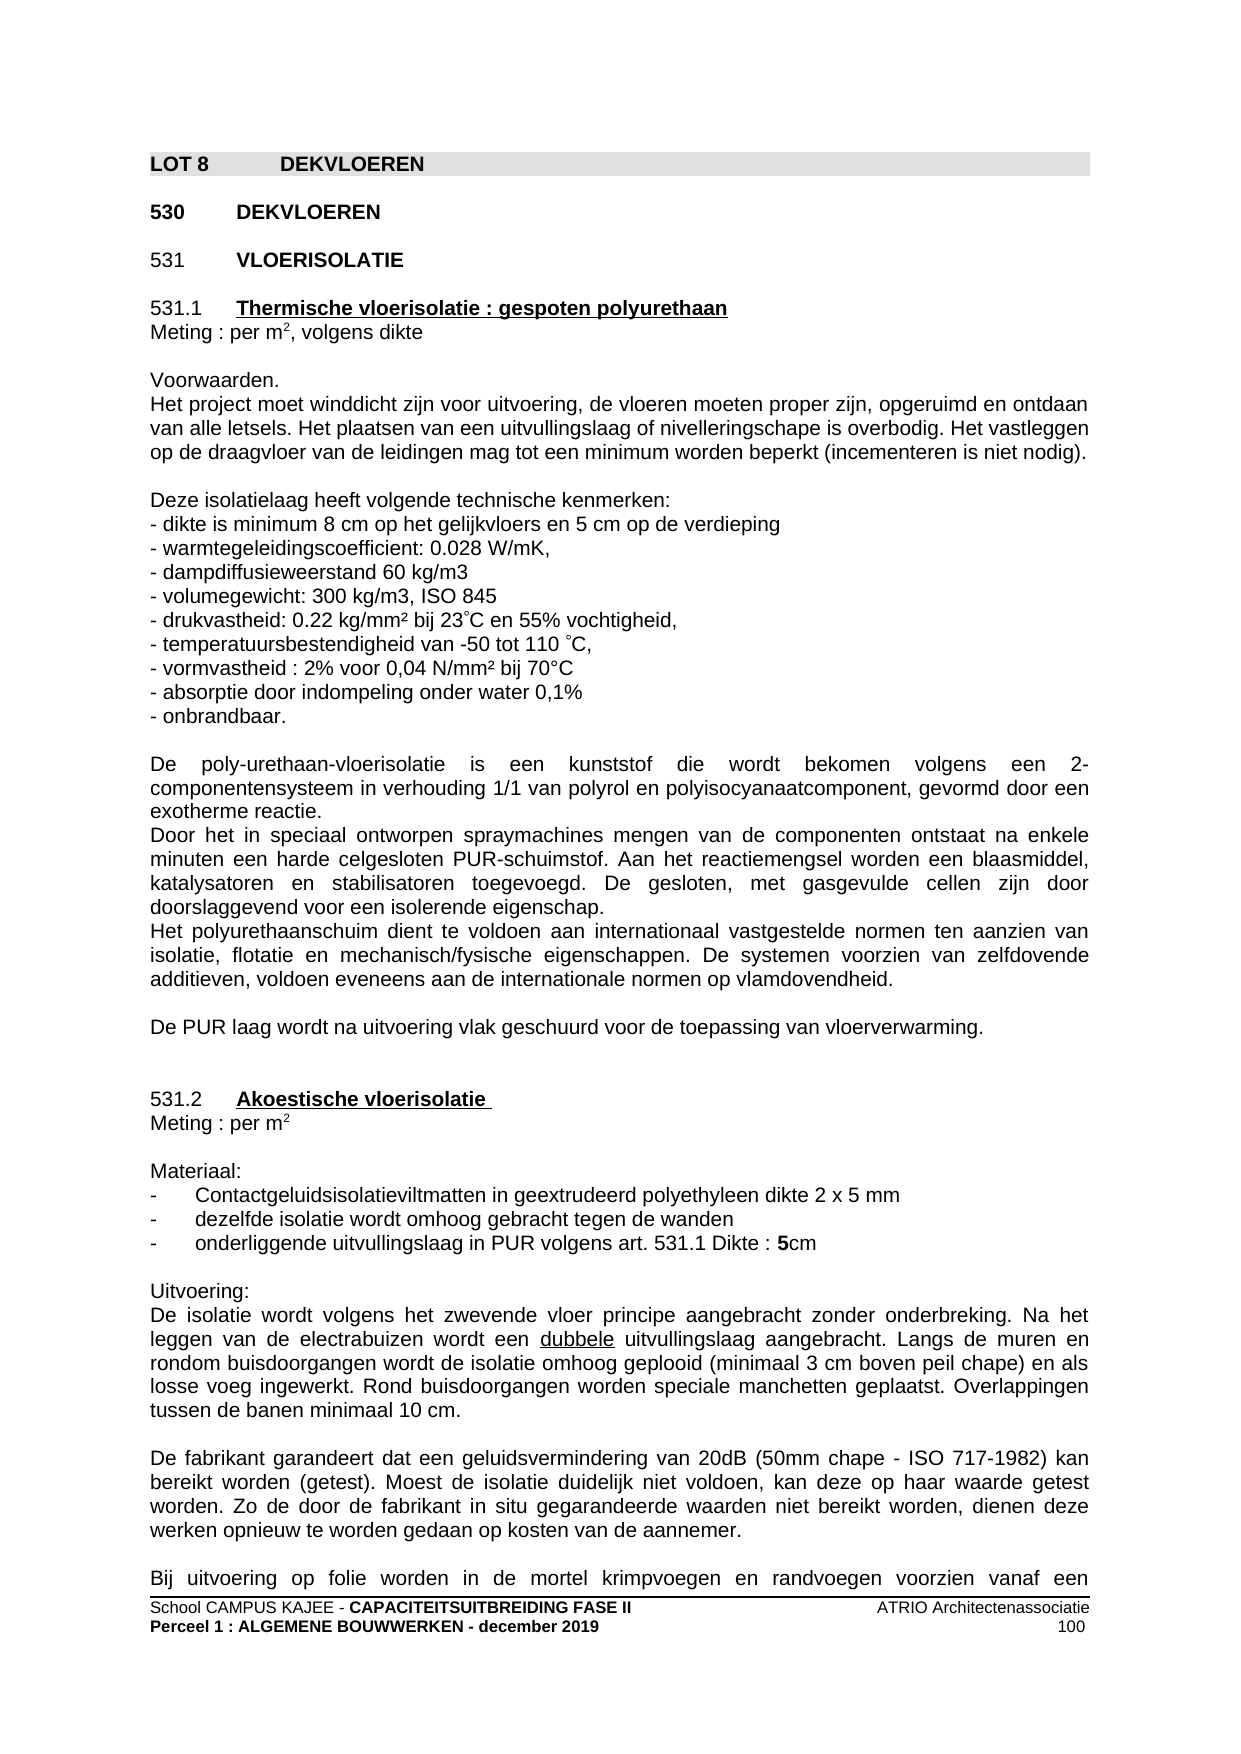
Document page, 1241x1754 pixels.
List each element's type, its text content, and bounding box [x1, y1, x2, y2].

text - onderliggende uitvullingslaag in PUR volgens art. 531.1 Dikte : 5cm [150, 1231, 1090, 1254]
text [150, 1566, 1090, 1590]
text De poly-urethaan-vloerisolatie is een kunststof die wordt bekomen volgens een 2-componentensysteem in verhouding 1/1 van polyrol en polyisocyanaatcomponent, gevormd door een exotherme reactie. [150, 751, 1090, 823]
text - warmtegeleidingscoefficient: 0.028 W/mK, [150, 536, 1090, 559]
text - vormvastheid : 2% voor 0,04 N/mm² bij 70°C [150, 656, 1090, 679]
text De fabrikant garandeert dat een geluidsvermindering van 20dB (50mm chape - ISO 717-1982) kan bereikt worden (getest). Moest de isolatie duidelijk niet voldoen, kan deze op haar waarde getest worden. Zo de door de fabrikant in situ gegarandeerde waarden niet bereikt worden, dienen deze werken opnieuw te worden gedaan op kosten van de aannemer. [150, 1446, 1090, 1542]
text - onbrandbaar. [150, 703, 1090, 727]
text - dezelfde isolatie wordt omhoog gebracht tegen de wanden [150, 1207, 1090, 1231]
text - drukvastheid: 0.22 kg/mm² bij 23C en 55% vochtigheid, [150, 607, 1090, 631]
text Voorwaarden. [150, 368, 1090, 392]
text Door het in speciaal ontworpen spraymachines mengen van de componenten ontstaat na enkele minuten een harde celgesloten PUR-schuimstof. Aan het reactiemengsel worden een blaasmiddel, katalysatoren en stabilisatoren toegevoegd. De gesloten, met gasgevulde cellen zijn door doorslaggevend voor een isolerende eigenschap. [150, 823, 1090, 919]
text - Contactgeluidsisolatieviltmatten in geextrudeerd polyethyleen dikte 2 x 5 mm [150, 1183, 1090, 1207]
text Uitvoering: [150, 1278, 1090, 1302]
text Materiaal: [150, 1159, 1090, 1183]
text Deze isolatielaag heeft volgende technische kenmerken: [150, 488, 1090, 512]
text - volumegewicht: 300 kg/m3, ISO 845 [150, 583, 1090, 607]
text Meting : per m2, volgens dikte [150, 320, 1090, 344]
text - absorptie door indompeling onder water 0,1% [150, 679, 1090, 703]
text De PUR laag wordt na uitvoering vlak geschuurd voor de toepassing van vloerverwarming. [150, 1015, 1090, 1039]
text LOT 8 DEKVLOEREN [150, 152, 1090, 176]
subtitle 530 DEKVLOEREN [150, 200, 1090, 224]
text Het project moet winddicht zijn voor uitvoering, de vloeren moeten proper zijn, opgeruimd en ontdaan van alle letsels. Het plaatsen van een uitvullingslaag of nivelleringschape is overbodig. Het vastleggen op de draagvloer van de leidingen mag tot een minimum worden beperkt (incementeren is niet nodig). [150, 392, 1090, 464]
subtitle 531.2 Akoestische vloerisolatie [150, 1087, 1090, 1111]
text De isolatie wordt volgens het zwevende vloer principe aangebracht zonder onderbreking. Na het leggen van de electrabuizen wordt een dubbele uitvullingslaag aangebracht. Langs de muren en rondom buisdoorgangen wordt de isolatie omhoog geplooid (minimaal 3 cm boven peil chape) en als losse voeg ingewerkt. Rond buisdoorgangen worden speciale manchetten geplaatst. Overlappingen tussen de banen minimaal 10 cm. [150, 1302, 1090, 1422]
text - dampdiffusieweerstand 60 kg/m3 [150, 559, 1090, 583]
text - temperatuursbestendigheid van -50 tot 110 C, [150, 631, 1090, 656]
text Het polyurethaanschuim dient te voldoen aan internationaal vastgestelde normen ten aanzien van isolatie, flotatie en mechanisch/fysische eigenschappen. De systemen voorzien van zelfdovende additieven, voldoen eveneens aan de internationale normen op vlamdovendheid. [150, 919, 1090, 991]
text - dikte is minimum 8 cm op het gelijkvloers en 5 cm op de verdieping [150, 512, 1090, 536]
subtitle 531 VLOERISOLATIE [150, 248, 1090, 272]
subtitle 531.1 Thermische vloerisolatie : gespoten polyurethaan [150, 296, 1090, 320]
text Meting : per m2 [150, 1111, 1090, 1135]
